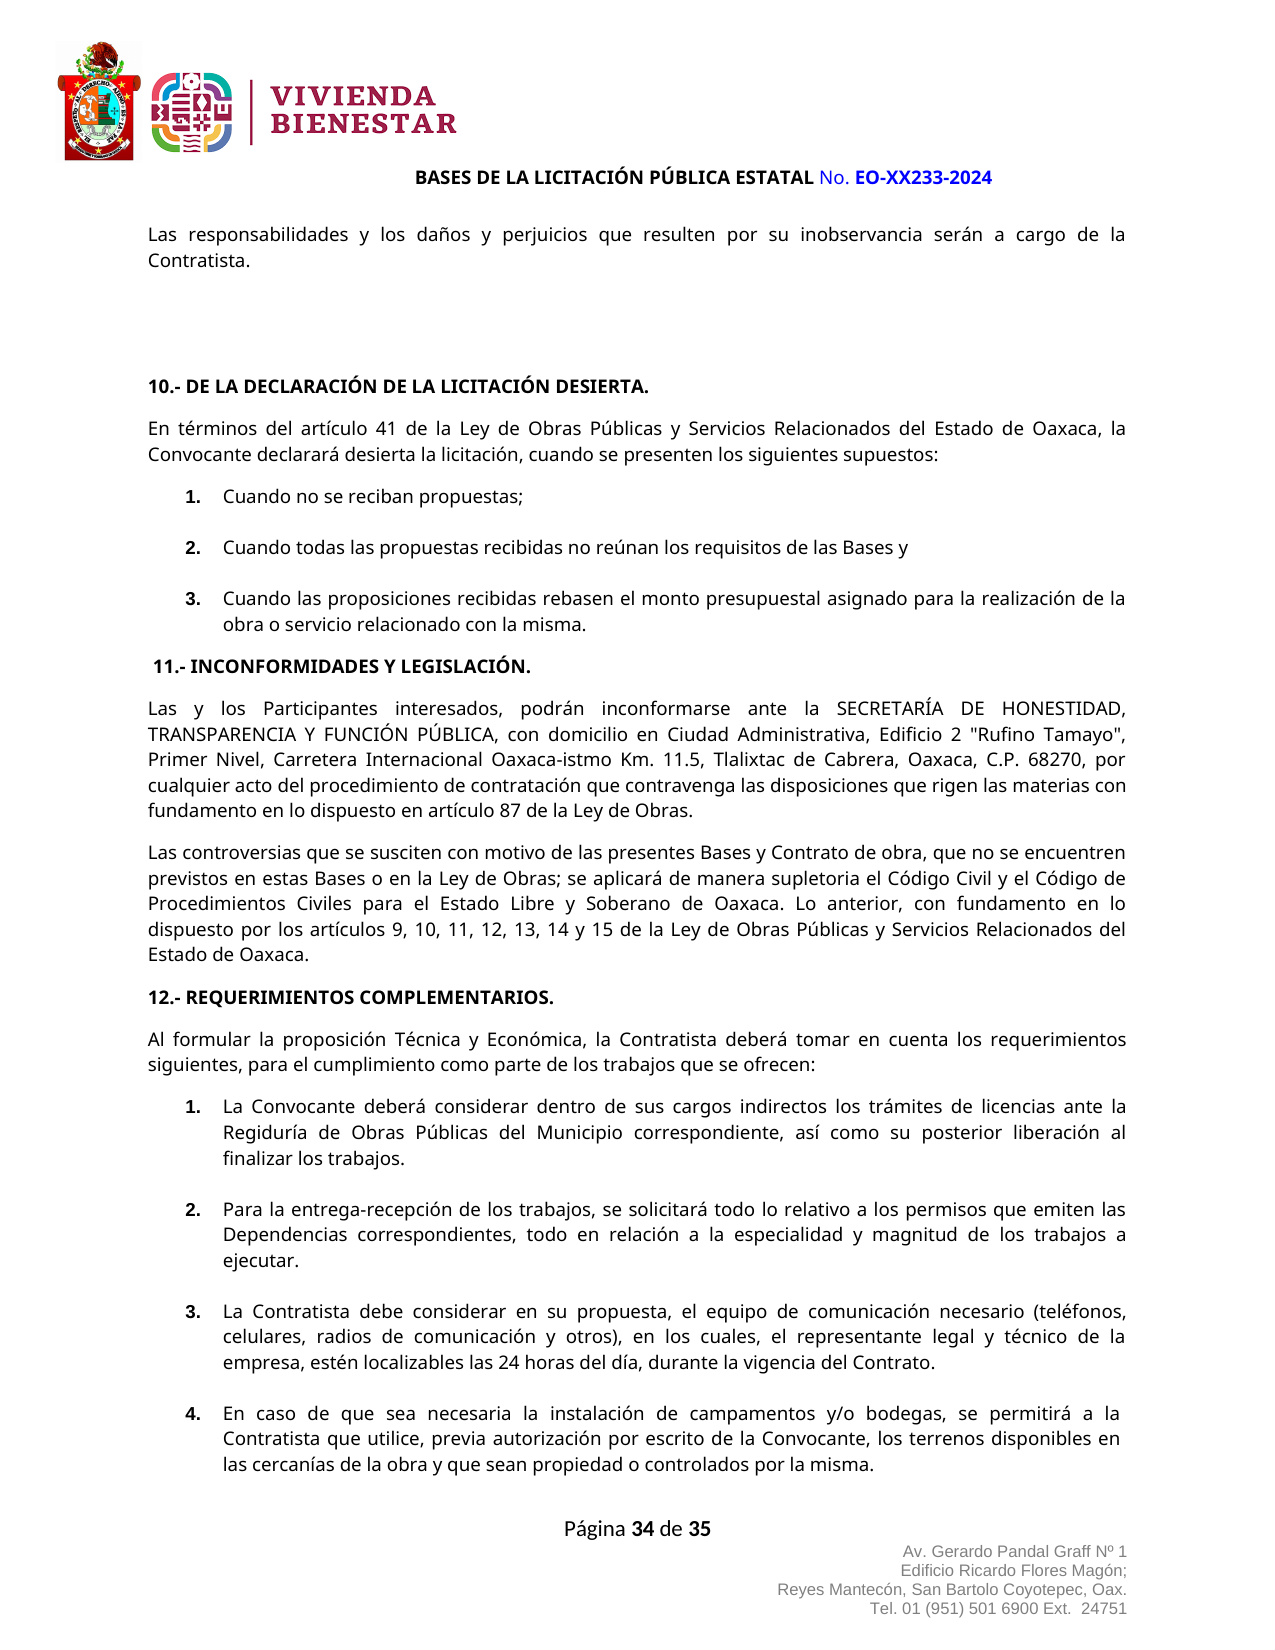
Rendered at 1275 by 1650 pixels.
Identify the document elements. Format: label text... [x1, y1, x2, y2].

text Las y los Participantes interesados, podrán inconformarse ante la SECRETARÍA DE HONESTIDAD, TRANSPARENCIA Y FUNCIÓN PÚBLICA, con domicilio en Ciudad Administrativa, Edificio 2 "Rufino Tamayo", Primer Nivel, Carretera Internacional Oaxaca-istmo Km. 11.5, Tlalixtac de Cabrera, Oaxaca, C.P. 68270, por cualquier acto del procedimiento de contratación que contravenga las disposiciones que rigen las materias con fundamento en lo dispuesto en artículo 87 de la Ley de Obras. [148, 695, 1127, 823]
text Las responsabilidades y los daños y perjuicios que resulten por su inobservancia serán a cargo de la Contratista. [148, 221, 1127, 272]
list Cuando no se reciban propuestas; [185, 483, 1127, 509]
text Al formular la proposición Técnica y Económica, la Contratista deberá tomar en cuenta los requerimientos siguientes, para el cumplimiento como parte de los trabajos que se ofrecen: [148, 1026, 1127, 1077]
text En términos del artículo 41 de la Ley de Obras Públicas y Servicios Relacionados del Estado de Oaxaca, la Convocante declarará desierta la licitación, cuando se presenten los siguientes supuestos: [148, 416, 1127, 467]
list La Convocante deberá considerar dentro de sus cargos indirectos los trámites de licencias ante la Regiduría de Obras Públicas del Municipio correspondiente, así como su posterior liberación al finalizar los trabajos. [185, 1094, 1127, 1170]
list Para la entrega-recepción de los trabajos, se solicitará todo lo relativo a los permisos que emiten las Dependencias correspondientes, todo en relación a la especialidad y magnitud de los trabajos a ejecutar. [185, 1196, 1127, 1272]
text 10.- DE LA DECLARACIÓN DE LA LICITACIÓN DESIERTA. [148, 373, 1127, 399]
list En caso de que sea necesaria la instalación de campamentos y/o bodegas, se permitirá a la Contratista que utilice, previa autorización por escrito de la Convocante, los terrenos disponibles en las cercanías de la obra y que sean propiedad o controlados por la misma. [185, 1400, 1121, 1477]
text Las controversias que se susciten con motivo de las presentes Bases y Contrato de obra, que no se encuentren previstos en estas Bases o en la Ley de Obras; se aplicará de manera supletoria el Código Civil y el Código de Procedimientos Civiles para el Estado Libre y Soberano de Oaxaca. Lo anterior, con fundamento en lo dispuesto por los artículos 9, 10, 11, 12, 13, 14 y 15 de la Ley de Obras Públicas y Servicios Relacionados del Estado de Oaxaca. [148, 840, 1127, 967]
text 11.- INCONFORMIDADES Y LEGISLACIÓN. [148, 653, 1127, 679]
text 12.- REQUERIMIENTOS COMPLEMENTARIOS. [148, 984, 1127, 1009]
picture [55, 41, 143, 163]
list Cuando todas las propuestas recibidas no reúnan los requisitos de las Bases y [185, 534, 1127, 560]
list La Contratista debe considerar en su propuesta, el equipo de comunicación necesario (teléfonos, celulares, radios de comunicación y otros), en los cuales, el representante legal y técnico de la empresa, estén localizables las 24 horas del día, durante la vigencia del Contrato. [185, 1298, 1127, 1374]
picture [147, 64, 473, 161]
list Cuando las proposiciones recibidas rebasen el monto presupuestal asignado para la realización de la obra o servicio relacionado con la misma. [185, 586, 1127, 637]
